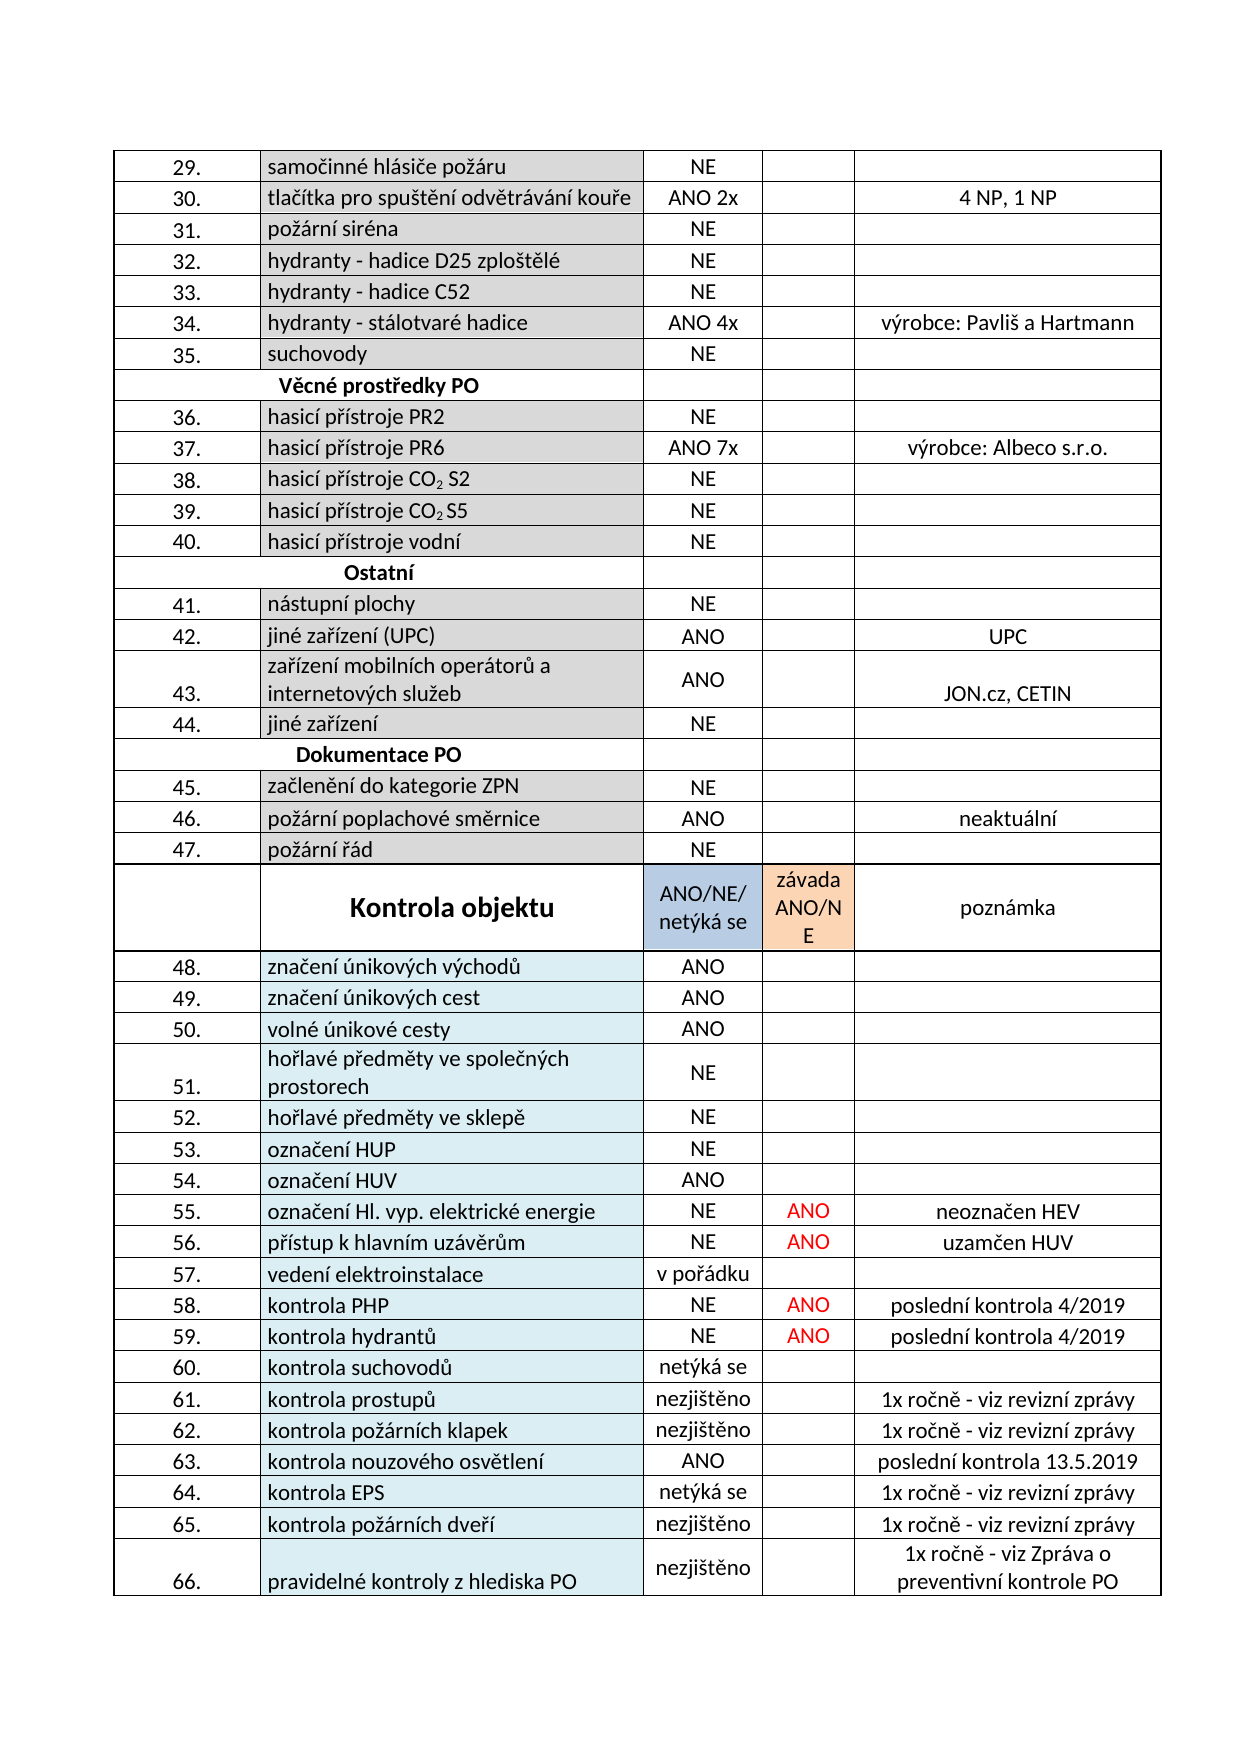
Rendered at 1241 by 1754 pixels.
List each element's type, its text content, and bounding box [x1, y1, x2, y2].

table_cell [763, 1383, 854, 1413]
table_cell označení Hl. vyp. elektrické energie [261, 1195, 643, 1225]
table_cell 60. [115, 1351, 260, 1382]
table_cell NE [644, 401, 762, 431]
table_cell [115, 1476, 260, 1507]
table_cell hydranty - stálotvaré hadice [261, 307, 643, 337]
table_cell suchovody [261, 339, 643, 369]
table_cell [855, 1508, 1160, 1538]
table_cell [855, 833, 1160, 863]
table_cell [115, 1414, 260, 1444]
table_cell [855, 245, 1160, 275]
table_cell [763, 1044, 854, 1100]
table_cell [763, 401, 854, 431]
table_cell hasicí přístroje CO2 S2 [261, 464, 643, 494]
table_cell [763, 182, 854, 212]
table_cell [644, 370, 762, 400]
table_cell 50. [115, 1013, 260, 1043]
table_cell 44. [115, 708, 260, 738]
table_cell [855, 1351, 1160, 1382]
table_cell 39. [115, 495, 260, 525]
table_cell poslední kontrola 4/2019 [855, 1320, 1160, 1350]
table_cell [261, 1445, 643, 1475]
table_cell NE [644, 708, 762, 738]
table_cell označení HUP [261, 1133, 643, 1163]
table_cell NE [644, 1289, 762, 1319]
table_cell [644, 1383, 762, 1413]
table_cell JON.cz, CETIN [855, 651, 1160, 707]
table_cell [763, 245, 854, 275]
table_cell ANO [644, 1164, 762, 1194]
table_cell [855, 401, 1160, 431]
table_cell NE [644, 464, 762, 494]
table_cell 48. [115, 952, 260, 981]
table_cell [763, 952, 854, 981]
table_cell [763, 833, 854, 863]
table_cell [763, 1101, 854, 1132]
table_cell NE [644, 833, 762, 863]
table_cell [763, 557, 854, 587]
table_cell [855, 495, 1160, 525]
table_cell [855, 982, 1160, 1012]
table_cell NE [644, 771, 762, 801]
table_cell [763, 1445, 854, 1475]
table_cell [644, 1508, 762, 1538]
table_cell samočinné hlásiče požáru [261, 151, 643, 181]
table_cell Kontrola objektu [261, 865, 643, 949]
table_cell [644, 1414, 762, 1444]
table_cell ANO [763, 1195, 854, 1225]
table_cell značení únikových cest [261, 982, 643, 1012]
table_cell [763, 982, 854, 1012]
table_cell Dokumentace PO [115, 739, 643, 769]
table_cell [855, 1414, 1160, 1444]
table_cell Věcné prostředky PO [115, 370, 643, 400]
table_cell [855, 151, 1160, 181]
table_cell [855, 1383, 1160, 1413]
table_cell poslední kontrola 4/2019 [855, 1289, 1160, 1319]
table_cell 45. [115, 771, 260, 801]
table_cell [763, 708, 854, 738]
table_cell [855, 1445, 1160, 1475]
table_cell [763, 651, 854, 707]
table_cell 33. [115, 276, 260, 306]
table_cell [763, 214, 854, 244]
table_cell hořlavé předměty ve sklepě [261, 1101, 643, 1132]
table_cell [855, 1101, 1160, 1132]
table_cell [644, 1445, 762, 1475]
table_cell 49. [115, 982, 260, 1012]
table_cell 36. [115, 401, 260, 431]
table_cell [763, 432, 854, 462]
table_cell [763, 495, 854, 525]
table_cell 54. [115, 1164, 260, 1194]
table_cell v pořádku [644, 1258, 762, 1288]
table_cell [763, 307, 854, 337]
table_cell neoznačen HEV [855, 1195, 1160, 1225]
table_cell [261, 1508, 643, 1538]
table_cell 34. [115, 307, 260, 337]
table_cell ANO 7x [644, 432, 762, 462]
table_cell přístup k hlavním uzávěrům [261, 1226, 643, 1257]
table_cell ANO [763, 1289, 854, 1319]
table_cell 31. [115, 214, 260, 244]
table_cell 29. [115, 151, 260, 181]
table_cell 57. [115, 1258, 260, 1288]
table_cell 43. [115, 651, 260, 707]
table_cell označení HUV [261, 1164, 643, 1194]
table_cell hasicí přístroje PR6 [261, 432, 643, 462]
table_cell hydranty - hadice C52 [261, 276, 643, 306]
table_cell ANO [763, 1320, 854, 1350]
table_cell uzamčen HUV [855, 1226, 1160, 1257]
table_cell požární siréna [261, 214, 643, 244]
table_cell netýká se [644, 1351, 762, 1382]
table_cell NE [644, 526, 762, 556]
table_cell [855, 557, 1160, 587]
table_cell [855, 276, 1160, 306]
table_cell [763, 526, 854, 556]
table_cell ANO [644, 982, 762, 1012]
table_cell 59. [115, 1320, 260, 1350]
table_cell UPC [855, 620, 1160, 650]
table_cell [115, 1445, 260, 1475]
table_cell ANO [644, 952, 762, 981]
table_cell [855, 739, 1160, 769]
table_cell výrobce: Albeco s.r.o. [855, 432, 1160, 462]
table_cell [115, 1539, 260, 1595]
table_cell 4 NP, 1 NP [855, 182, 1160, 212]
table_cell neaktuální [855, 802, 1160, 832]
table_cell hasicí přístroje PR2 [261, 401, 643, 431]
table_cell [644, 557, 762, 587]
table_cell 53. [115, 1133, 260, 1163]
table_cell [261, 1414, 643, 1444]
table_cell jiné zařízení (UPC) [261, 620, 643, 650]
table_cell NE [644, 589, 762, 619]
table_cell [855, 464, 1160, 494]
table_cell NE [644, 276, 762, 306]
table_cell [763, 620, 854, 650]
table_cell 32. [115, 245, 260, 275]
table_cell [763, 1133, 854, 1163]
table_cell kontrola PHP [261, 1289, 643, 1319]
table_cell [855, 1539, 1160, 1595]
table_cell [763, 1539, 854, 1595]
table_cell závada ANO/NE [763, 865, 854, 949]
table_cell 55. [115, 1195, 260, 1225]
table_cell NE [644, 1226, 762, 1257]
table_cell [763, 1013, 854, 1043]
table_cell Ostatní [115, 557, 643, 587]
table_cell NE [644, 1133, 762, 1163]
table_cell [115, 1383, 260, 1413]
table_cell ANO 4x [644, 307, 762, 337]
table_cell 52. [115, 1101, 260, 1132]
table_cell 47. [115, 833, 260, 863]
table_cell nástupní plochy [261, 589, 643, 619]
table_cell 42. [115, 620, 260, 650]
table_cell NE [644, 495, 762, 525]
table_cell [763, 802, 854, 832]
table_cell [763, 739, 854, 769]
table_cell ANO/NE/ netýká se [644, 865, 762, 949]
table_cell hydranty - hadice D25 zploštělé [261, 245, 643, 275]
table_cell jiné zařízení [261, 708, 643, 738]
table_cell zařízení mobilních operátorů a internetových služeb [261, 651, 643, 707]
table_cell [855, 339, 1160, 369]
table_cell 58. [115, 1289, 260, 1319]
table_cell 35. [115, 339, 260, 369]
table_cell [855, 1133, 1160, 1163]
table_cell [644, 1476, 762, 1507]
table_cell ANO [644, 620, 762, 650]
table_cell NE [644, 214, 762, 244]
table_cell začlenění do kategorie ZPN [261, 771, 643, 801]
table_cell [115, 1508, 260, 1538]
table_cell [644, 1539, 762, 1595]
table_cell NE [644, 151, 762, 181]
table_cell 37. [115, 432, 260, 462]
table_cell NE [644, 339, 762, 369]
table_cell výrobce: Pavliš a Hartmann [855, 307, 1160, 337]
table_cell volné únikové cesty [261, 1013, 643, 1043]
table_cell [855, 370, 1160, 400]
table_cell hasicí přístroje vodní [261, 526, 643, 556]
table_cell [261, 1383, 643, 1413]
table_cell kontrola suchovodů [261, 1351, 643, 1382]
table_cell ANO [644, 802, 762, 832]
table_cell [644, 739, 762, 769]
table_cell [763, 276, 854, 306]
table_cell [115, 865, 260, 949]
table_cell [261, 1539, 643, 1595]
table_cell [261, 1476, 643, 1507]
table_cell 56. [115, 1226, 260, 1257]
table_cell [855, 589, 1160, 619]
table_cell 46. [115, 802, 260, 832]
table_cell [763, 589, 854, 619]
table_cell [763, 1258, 854, 1288]
table_cell [855, 771, 1160, 801]
table_cell 38. [115, 464, 260, 494]
table_cell 51. [115, 1044, 260, 1100]
table_cell tlačítka pro spuštění odvětrávání kouře [261, 182, 643, 212]
table_cell [763, 151, 854, 181]
table_cell NE [644, 1101, 762, 1132]
table_cell [855, 1044, 1160, 1100]
table_cell [855, 1258, 1160, 1288]
table_cell ANO [763, 1226, 854, 1257]
table_cell [855, 1164, 1160, 1194]
table_cell [763, 464, 854, 494]
table_cell 41. [115, 589, 260, 619]
table_cell NE [644, 1044, 762, 1100]
table_cell [763, 370, 854, 400]
table_cell [855, 214, 1160, 244]
table_cell [763, 1164, 854, 1194]
table_cell NE [644, 245, 762, 275]
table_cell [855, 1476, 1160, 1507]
table_cell požární řád [261, 833, 643, 863]
table_cell požární poplachové směrnice [261, 802, 643, 832]
table_cell vedení elektroinstalace [261, 1258, 643, 1288]
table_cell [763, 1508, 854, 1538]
table_cell 40. [115, 526, 260, 556]
table_cell [855, 708, 1160, 738]
table_cell [763, 339, 854, 369]
table_cell ANO [644, 1013, 762, 1043]
table_cell [855, 526, 1160, 556]
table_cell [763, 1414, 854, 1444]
table_cell [763, 1351, 854, 1382]
table_cell 30. [115, 182, 260, 212]
table_cell značení únikových východů [261, 952, 643, 981]
table_cell ANO 2x [644, 182, 762, 212]
table_cell NE [644, 1195, 762, 1225]
table_cell [763, 771, 854, 801]
table_cell kontrola hydrantů [261, 1320, 643, 1350]
table_cell hasicí přístroje CO2 S5 [261, 495, 643, 525]
table_cell [855, 1013, 1160, 1043]
table_cell [855, 952, 1160, 981]
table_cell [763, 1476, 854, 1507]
table_cell poznámka [855, 865, 1160, 949]
table_cell hořlavé předměty ve společných prostorech [261, 1044, 643, 1100]
table_cell ANO [644, 651, 762, 707]
table_cell NE [644, 1320, 762, 1350]
